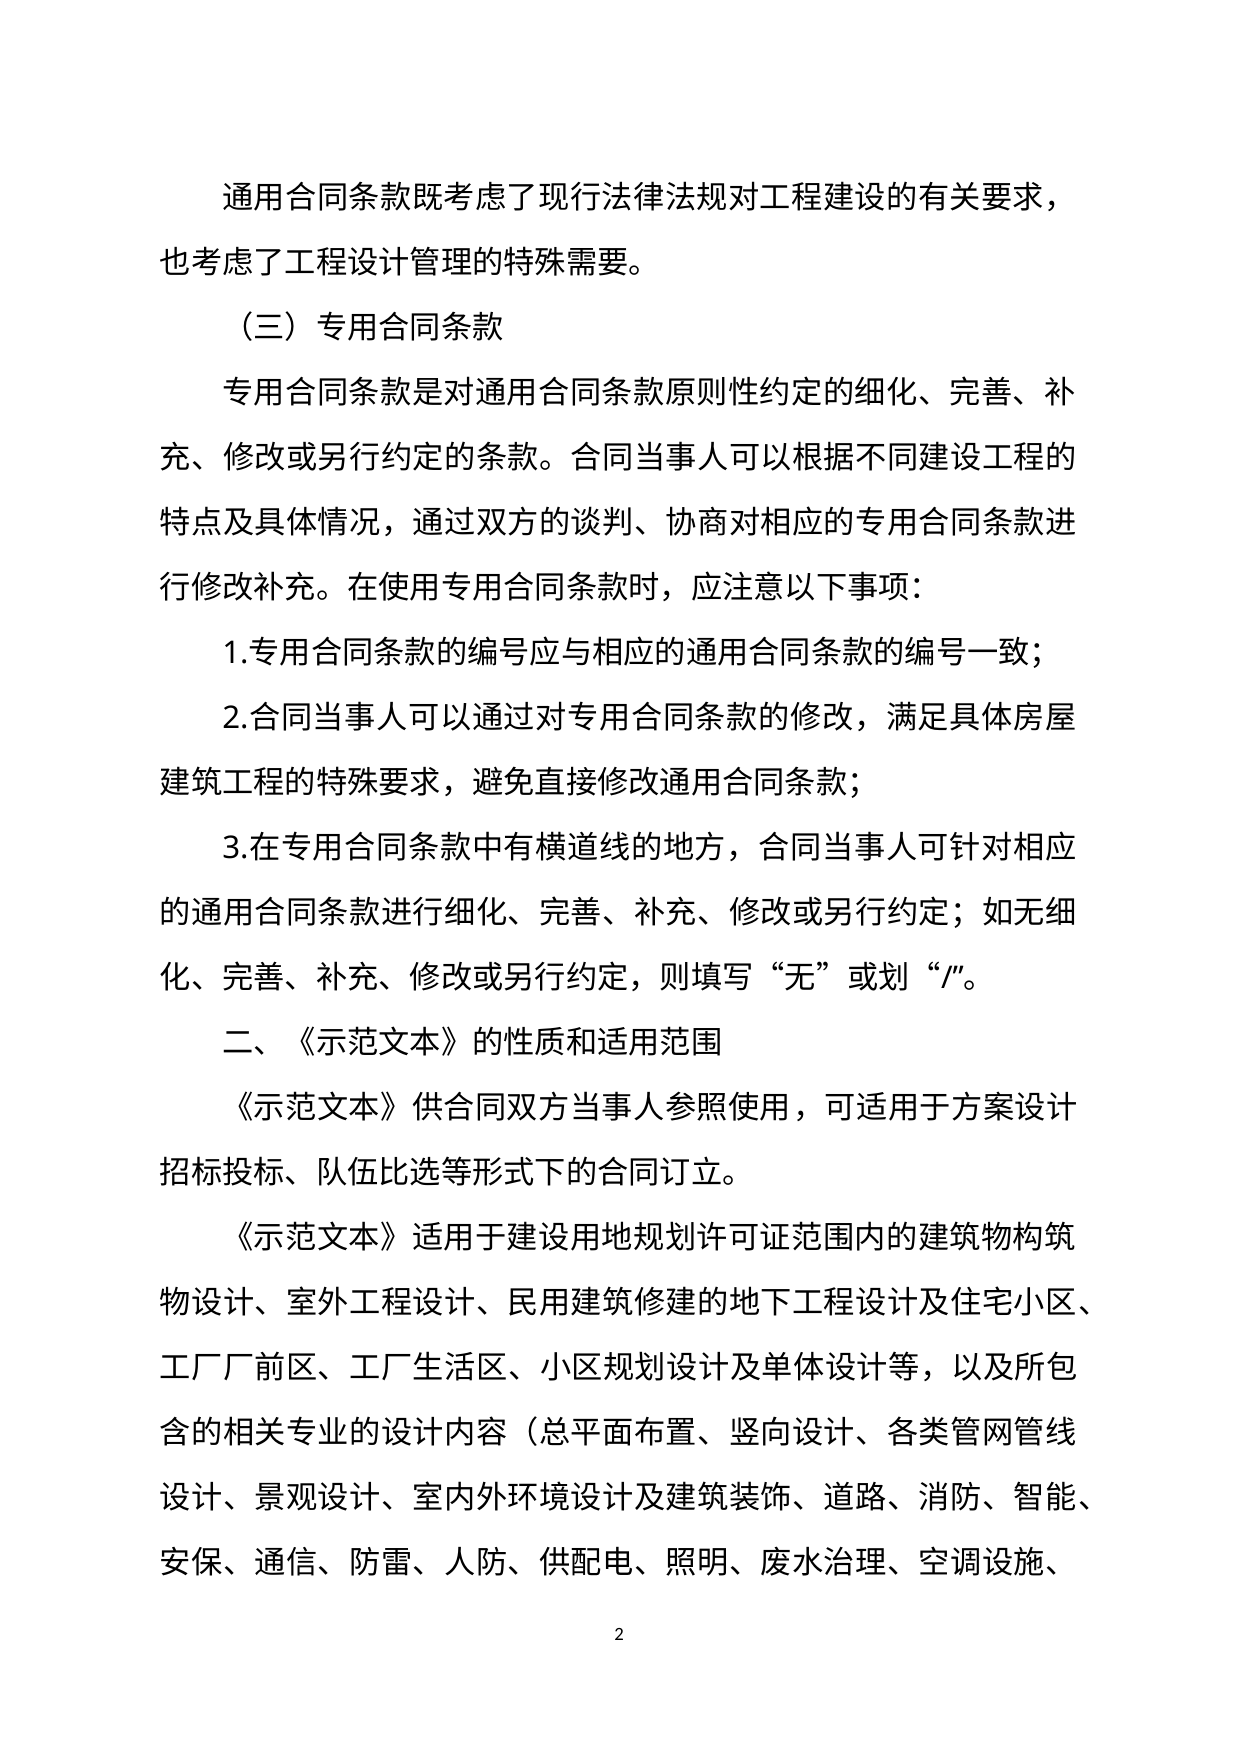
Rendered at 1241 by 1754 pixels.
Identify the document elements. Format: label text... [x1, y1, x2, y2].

text （三）专用合同条款 [159, 292, 1078, 357]
text 2.合同当事人可以通过对专用合同条款的修改，满足具体房屋建筑工程的特殊要求，避免直接修改通用合同条款； [159, 682, 1078, 812]
text 3.在专用合同条款中有横道线的地方，合同当事人可针对相应的通用合同条款进行细化、完善、补充、修改或另行约定；如无细化、完善、补充、修改或另行约定，则填写“无”或划“/”。 [159, 812, 1078, 1007]
text 1.专用合同条款的编号应与相应的通用合同条款的编号一致； [159, 617, 1076, 682]
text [159, 1202, 1078, 1592]
text 专用合同条款是对通用合同条款原则性约定的细化、完善、补充、修改或另行约定的条款。合同当事人可以根据不同建设工程的特点及具体情况，通过双方的谈判、协商对相应的专用合同条款进行修改补充。在使用专用合同条款时，应注意以下事项： [159, 357, 1078, 617]
text 二、《示范文本》的性质和适用范围 [159, 1007, 1078, 1072]
text 通用合同条款既考虑了现行法律法规对工程建设的有关要求，也考虑了工程设计管理的特殊需要。 [159, 162, 1078, 292]
text 《示范文本》供合同双方当事人参照使用，可适用于方案设计招标投标、队伍比选等形式下的合同订立。 [159, 1072, 1078, 1202]
